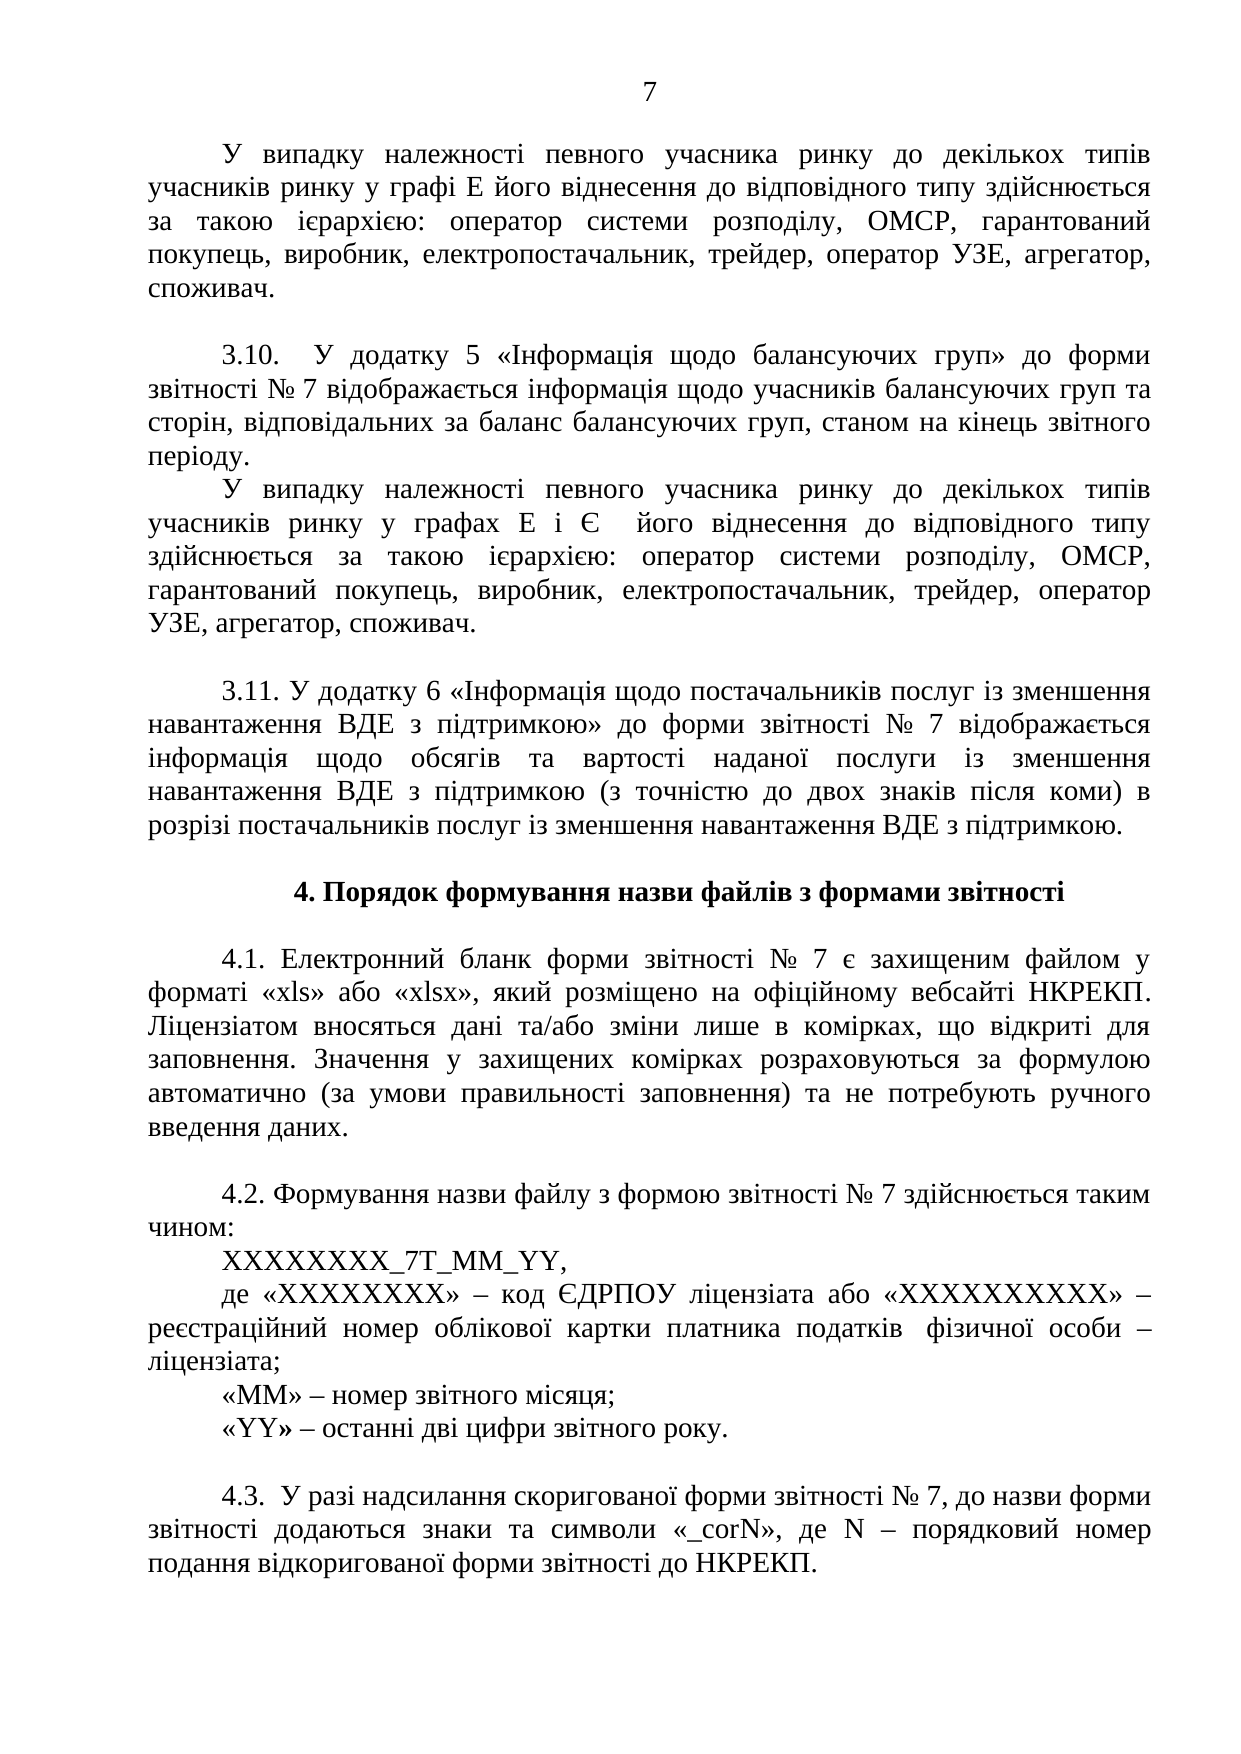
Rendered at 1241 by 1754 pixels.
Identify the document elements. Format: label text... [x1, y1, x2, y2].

text 4.3. У разі надсилання скоригованої форми звітності № 7, до назви форми звітності додаються знаки та символи «_corN», де N – порядковий номер подання відкоригованої форми звітності до НКРЕКП. [148, 1478, 1152, 1578]
text У випадку належності певного учасника ринку до декількох типів учасників ринку у графах Е і Є його віднесення до відповідного типу здійснюється за такою ієрархією: оператор системи розподілу, ОМСР, гарантований покупець, виробник, електропостачальник, трейдер, оператор УЗЕ, агрегатор, споживач. [148, 471, 1152, 639]
text 4.1. Електронний бланк форми звітності № 7 є захищеним файлом у форматі «xls» або «xlsx», який розміщено на офіційному вебсайті НКРЕКП. Ліцензіатом вносяться дані та/або зміни лише в комірках, що відкриті для заповнення. Значення у захищених комірках розраховуються за формулою автоматично (за умови правильності заповнення) та не потребують ручного введення даних. [148, 941, 1152, 1142]
text ХХХХХХХХ_7Т_ММ_YY, [148, 1243, 1152, 1276]
text 3.10. У додатку 5 «Інформація щодо балансуючих груп» до форми звітності № 7 відображається інформація щодо учасників балансуючих груп та сторін, відповідальних за баланс балансуючих груп, станом на кінець звітного періоду. [148, 337, 1152, 471]
text де «ХХХХХХХХ» – код ЄДРПОУ ліцензіата або «ХХХХХХХХХХ» – реєстраційний номер облікової картки платника податків фізичної особи – ліцензіата; [148, 1276, 1152, 1377]
text 4.2. Формування назви файлу з формою звітності № 7 здійснюється таким чином: [148, 1176, 1152, 1243]
text 3.11. У додатку 6 «Інформація щодо постачальників послуг із зменшення навантаження ВДЕ з підтримкою» до форми звітності № 7 відображається інформація щодо обсягів та вартості наданої послуги із зменшення навантаження ВДЕ з підтримкою (з точністю до двох знаків після коми) в розрізі постачальників послуг із зменшення навантаження ВДЕ з підтримкою. [148, 673, 1152, 840]
text «YY» – останні дві цифри звітного року. [148, 1411, 1152, 1444]
text У випадку належності певного учасника ринку до декількох типів учасників ринку у графі Е його віднесення до відповідного типу здійснюється за такою ієрархією: оператор системи розподілу, ОМСР, гарантований покупець, виробник, електропостачальник, трейдер, оператор УЗЕ, агрегатор, споживач. [148, 136, 1152, 304]
text «ММ» – номер звітного місяця; [148, 1377, 1152, 1411]
text 4. Порядок формування назви файлів з формами звітності [148, 874, 1152, 907]
